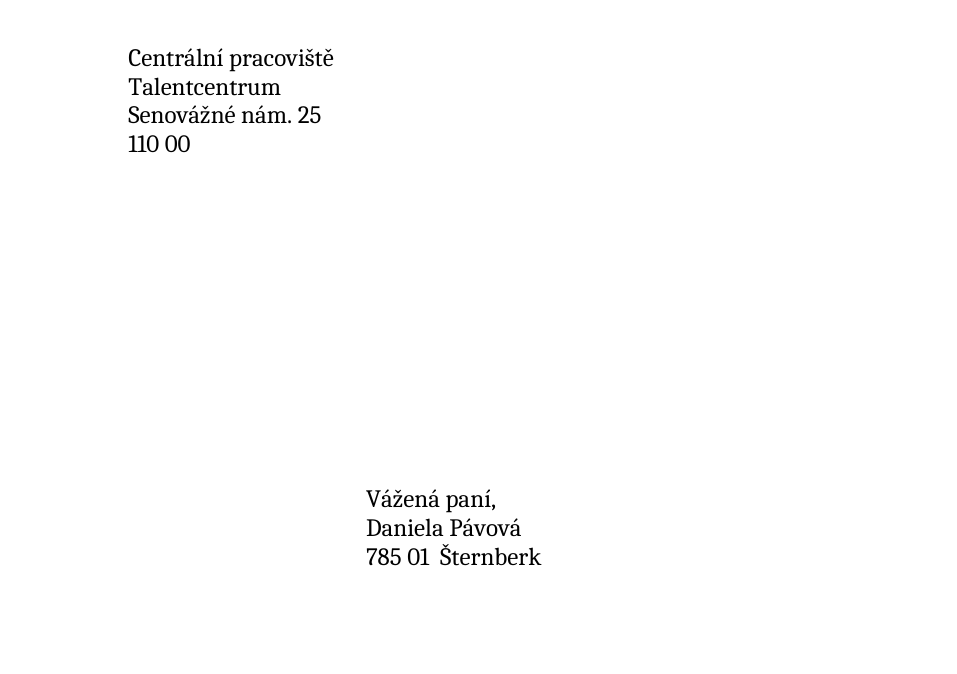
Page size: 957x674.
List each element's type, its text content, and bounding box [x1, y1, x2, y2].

text 785 01 Šternberk [366, 543, 891, 571]
text Vážená paní, [366, 485, 891, 514]
text Daniela Pávová [366, 514, 891, 543]
